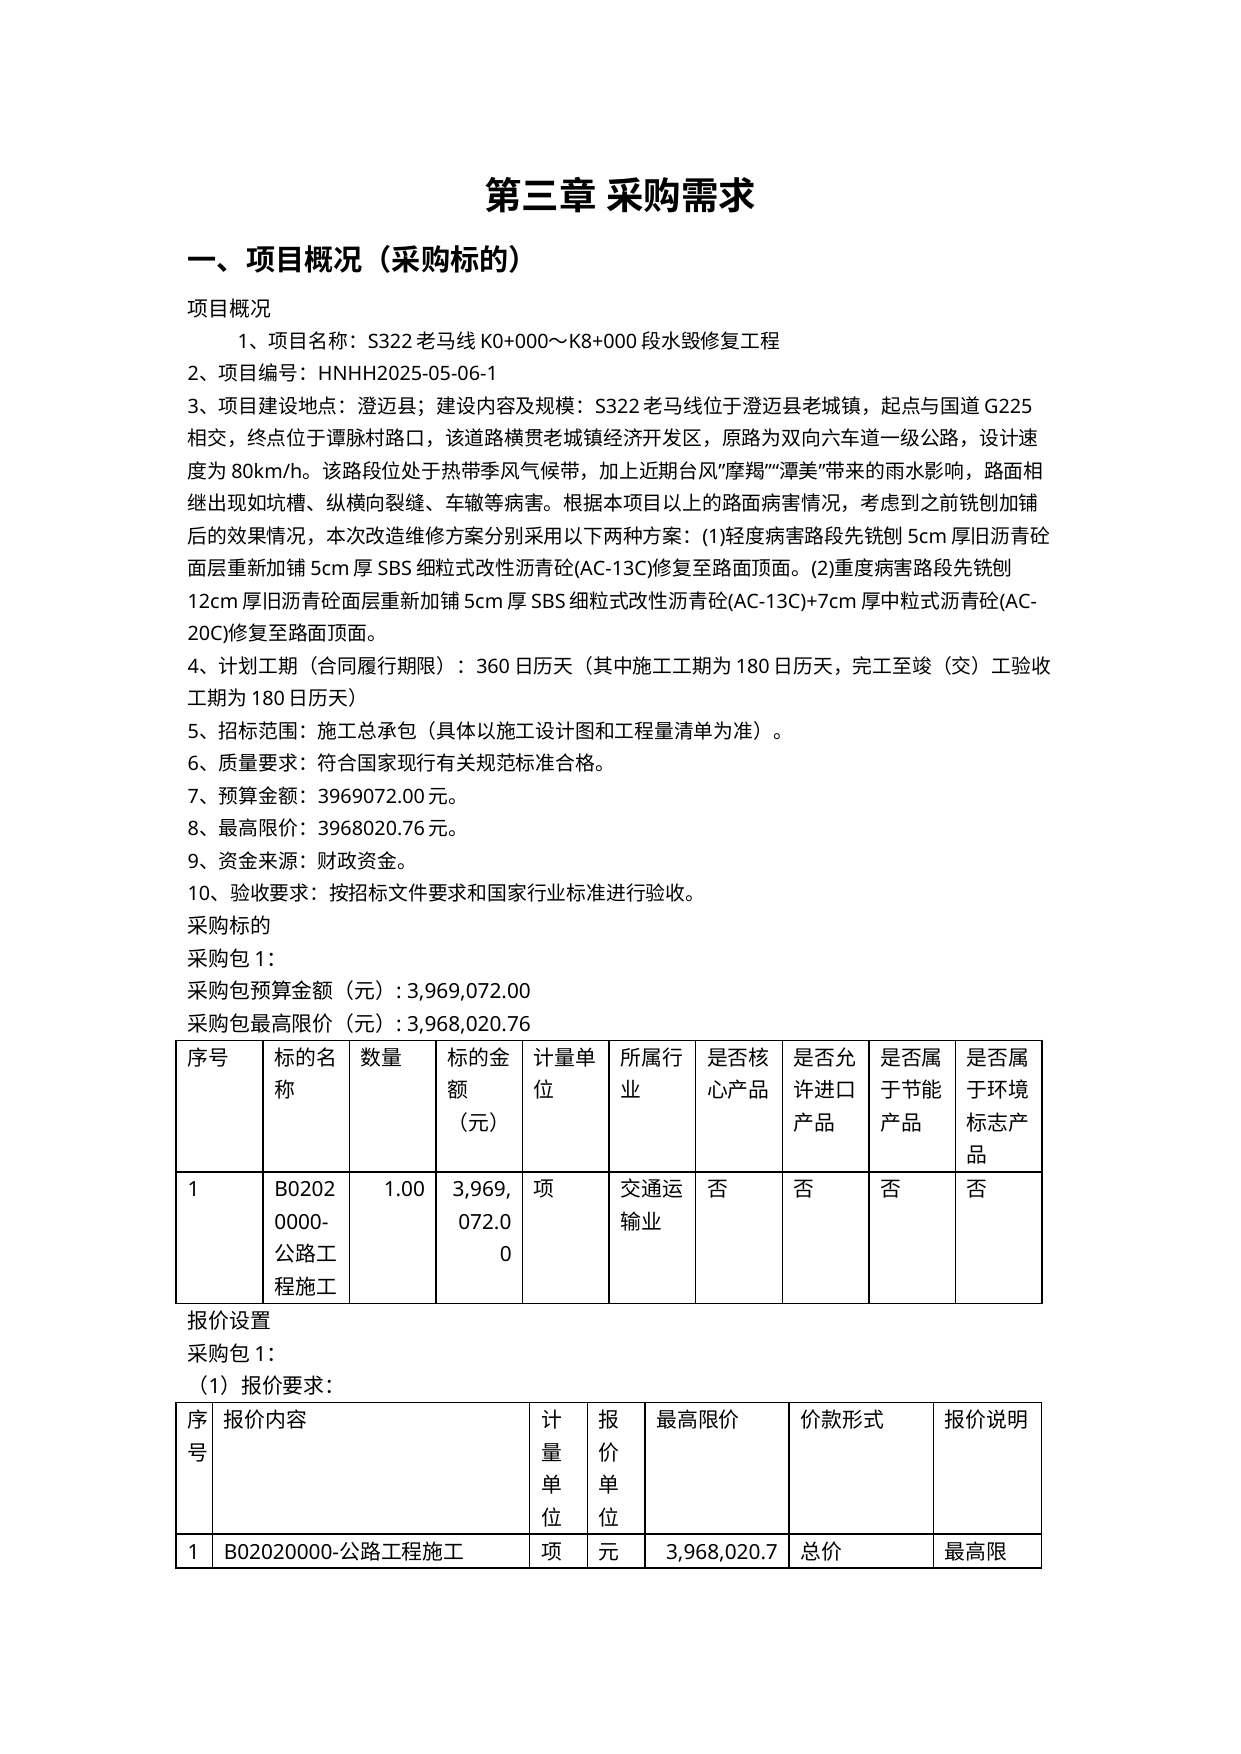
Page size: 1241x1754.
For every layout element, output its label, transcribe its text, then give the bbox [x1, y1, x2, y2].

text 项目概况 [187, 292, 1053, 324]
table_cell B02020000-公路工程施工 [264, 1173, 349, 1303]
table_header 是否属于环境标志产品 [956, 1041, 1041, 1171]
text （1）报价要求： [187, 1369, 1053, 1402]
text 一、项目概况（采购标的） [187, 227, 1053, 292]
table_cell 1 [177, 1173, 262, 1303]
table_header 标的金额 （元） [437, 1041, 522, 1171]
table_header 报价内容 [213, 1403, 529, 1533]
table_header 所属行业 [610, 1041, 695, 1171]
table_cell B02020000-公路工程施工 [213, 1535, 529, 1567]
table_header 价款形式 [790, 1403, 933, 1533]
text 采购包最高限价（元）: 3,968,020.76 [187, 1007, 1053, 1039]
text 10、验收要求：按招标文件要求和国家行业标准进行验收。 [187, 877, 1053, 909]
table_header 计量单位 [530, 1403, 587, 1533]
text 采购包1： [187, 942, 1053, 974]
table_header 是否核心产品 [696, 1041, 782, 1171]
text 9、资金来源：财政资金。 [187, 844, 1053, 877]
table_cell 项 [523, 1173, 608, 1303]
text 第三章 采购需求 [187, 162, 1053, 227]
text 采购包预算金额（元）: 3,969,072.00 [187, 974, 1053, 1007]
text 报价设置 [187, 1304, 1053, 1337]
text 4、计划工期（合同履行期限）：360日历天（其中施工工期为180日历天，完工至竣（交）工验收工期为180日历天） [187, 649, 1053, 714]
table_header 最高限价 [646, 1403, 788, 1533]
table_cell 否 [696, 1173, 782, 1303]
table_cell 总价 [790, 1535, 933, 1567]
text 2、项目编号：HNHH2025-05-06-1 [187, 357, 1053, 389]
table_header 标的名称 [264, 1041, 349, 1171]
table_cell 1 [177, 1535, 212, 1567]
table_cell 元 [588, 1535, 644, 1567]
text 3、项目建设地点：澄迈县；建设内容及规模：S322老马线位于澄迈县老城镇，起点与国道G225相交，终点位于谭脉村路口，该道路横贯老城镇经济开发区，原路为双向六车道一级公路，设计速度为80km/h。该路段位处于热带季风气候带，加上近期台风”摩羯”“潭美”带来的雨水影响，路面相继出现如坑槽、纵横向裂缝、车辙等病害。根据本项目以上的路面病害情况，考虑到之前铣刨加铺后的效果情况，本次改造维修方案分别采用以下两种方案：(1)轻度病害路段先铣刨5cm厚旧沥青砼面层重新加铺5cm厚SBS细粒式改性沥青砼(AC-13C)修复至路面顶面。(2)重度病害路段先铣刨12cm厚旧沥青砼面层重新加铺5cm厚SBS细粒式改性沥青砼(AC-13C)+7cm厚中粒式沥青砼(AC-20C)修复至路面顶面。 [187, 389, 1053, 649]
table_header 是否允许进口产品 [783, 1041, 868, 1171]
table_cell 否 [956, 1173, 1041, 1303]
text 1、项目名称：S322老马线K0+000～K8+000段水毁修复工程 [187, 324, 1053, 357]
table_cell 3,968,020.76 [646, 1535, 788, 1567]
text 8、最高限价：3968020.76元。 [187, 812, 1053, 844]
text 7、预算金额：3969072.00元。 [187, 779, 1053, 812]
table_header 报价说明 [934, 1403, 1041, 1533]
table_cell 否 [870, 1173, 955, 1303]
table_cell 项 [530, 1535, 587, 1567]
table_header 序号 [177, 1403, 212, 1533]
text 采购标的 [187, 909, 1053, 942]
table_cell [934, 1535, 1041, 1567]
table_header 计量单位 [523, 1041, 608, 1171]
table_header 是否属于节能产品 [870, 1041, 955, 1171]
table_cell 1.00 [350, 1173, 435, 1303]
table_cell 3,969,072.00 [437, 1173, 522, 1303]
text 5、招标范围：施工总承包（具体以施工设计图和工程量清单为准）。 [187, 714, 1053, 747]
text 6、质量要求：符合国家现行有关规范标准合格。 [187, 747, 1053, 779]
table_header 报价单位 [588, 1403, 644, 1533]
table_cell 交通运输业 [610, 1173, 695, 1303]
table_cell 否 [783, 1173, 868, 1303]
table_header 序号 [177, 1041, 262, 1171]
text 采购包1： [187, 1337, 1053, 1369]
table_header 数量 [350, 1041, 435, 1171]
